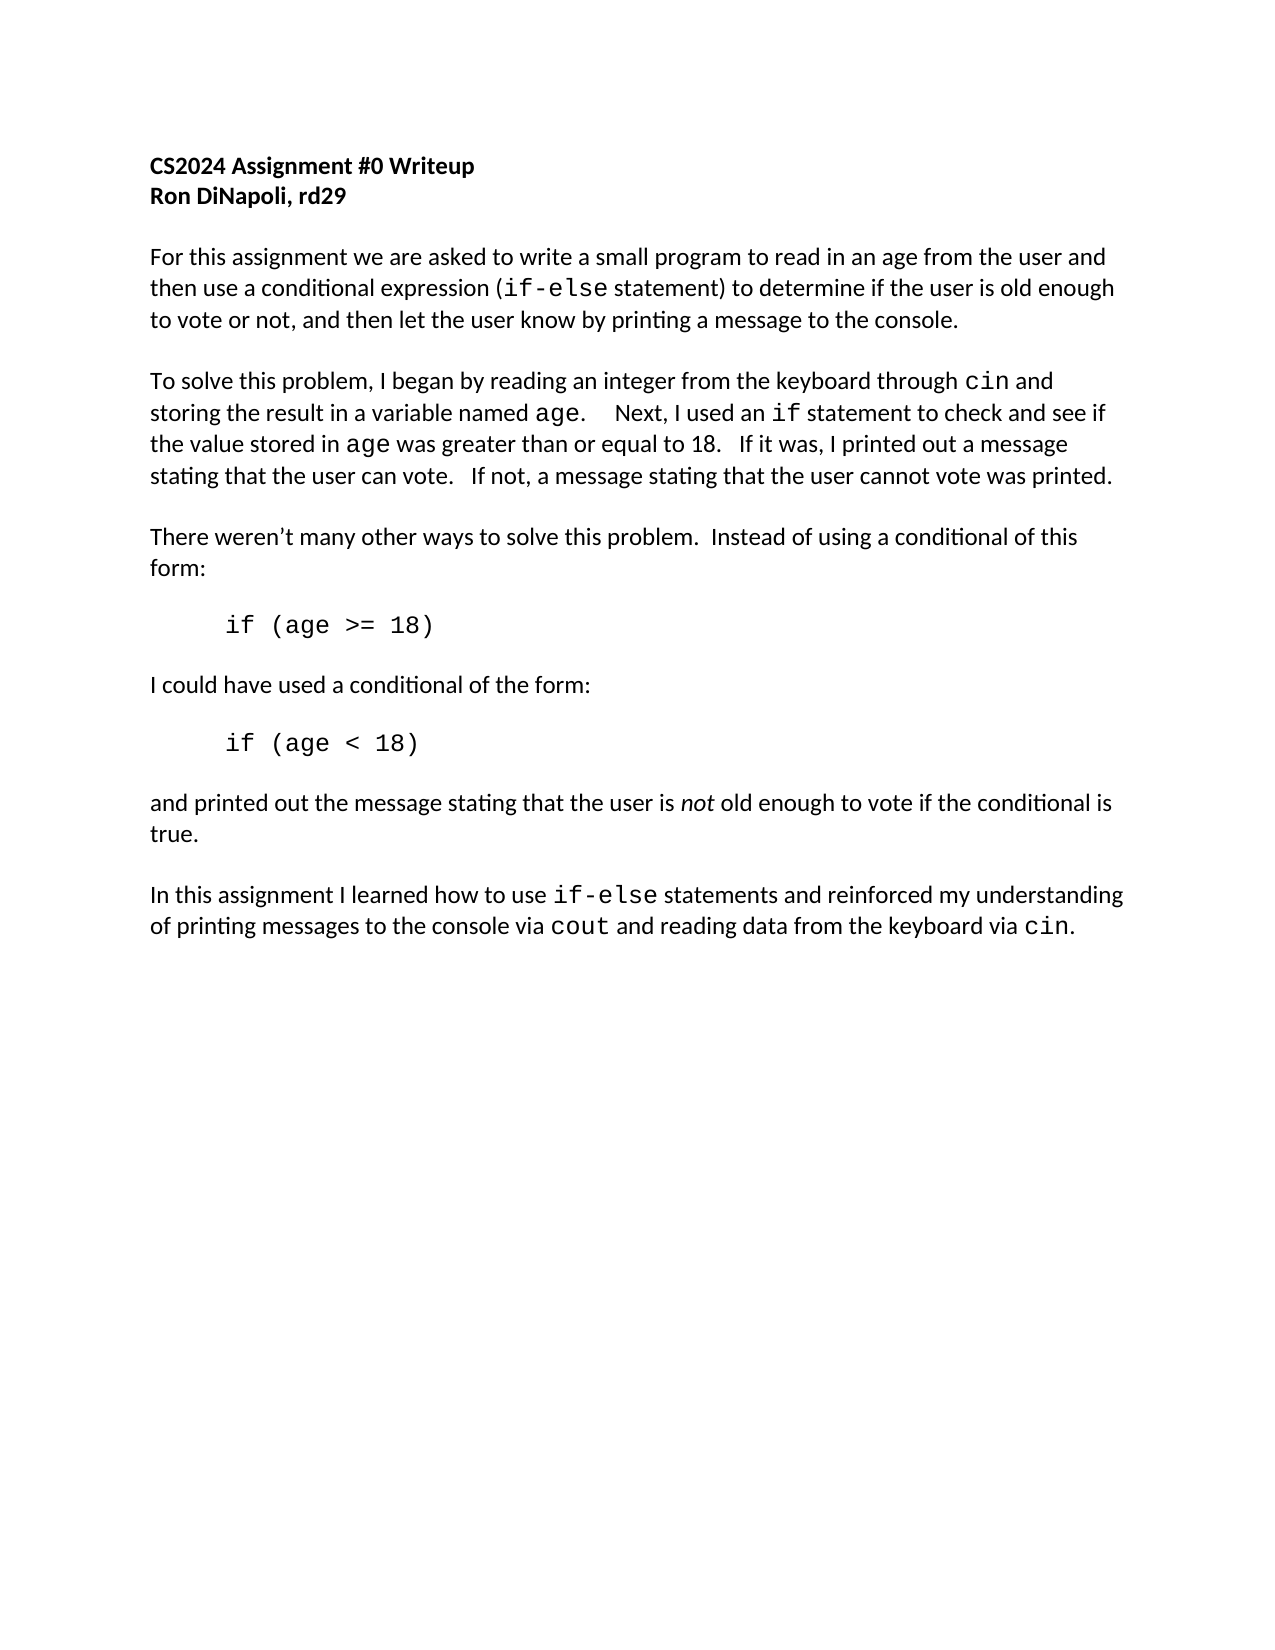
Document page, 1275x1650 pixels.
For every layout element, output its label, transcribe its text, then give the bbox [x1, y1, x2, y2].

text CS2024 Assignment #0 Writeup [150, 150, 1125, 181]
text Ron DiNapoli, rd29 [150, 181, 1125, 211]
text I could have used a conditional of the form: [150, 669, 1125, 700]
text and printed out the message stating that the user is not old enough to vote if the conditional is true. [150, 787, 1125, 848]
text In this assignment I learned how to use if-else statements and reinforced my understanding of printing messages to the console via cout and reading data from the keyboard via cin. [150, 879, 1125, 942]
text To solve this problem, I began by reading an integer from the keyboard through cin and storing the result in a variable named age. Next, I used an if statement to check and see if the value stored in age was greater than or equal to 18. If it was, I printed out a message stating that the user can vote. If not, a message stating that the user cannot vote was printed. [150, 365, 1125, 491]
text if (age >= 18) [150, 613, 1125, 641]
text if (age < 18) [150, 731, 1125, 759]
text There weren’t many other ways to solve this problem. Instead of using a conditional of this form: [150, 521, 1125, 582]
text For this assignment we are asked to write a small program to read in an age from the user and then use a conditional expression (if-else statement) to determine if the user is old enough to vote or not, and then let the user know by printing a message to the console. [150, 242, 1125, 334]
